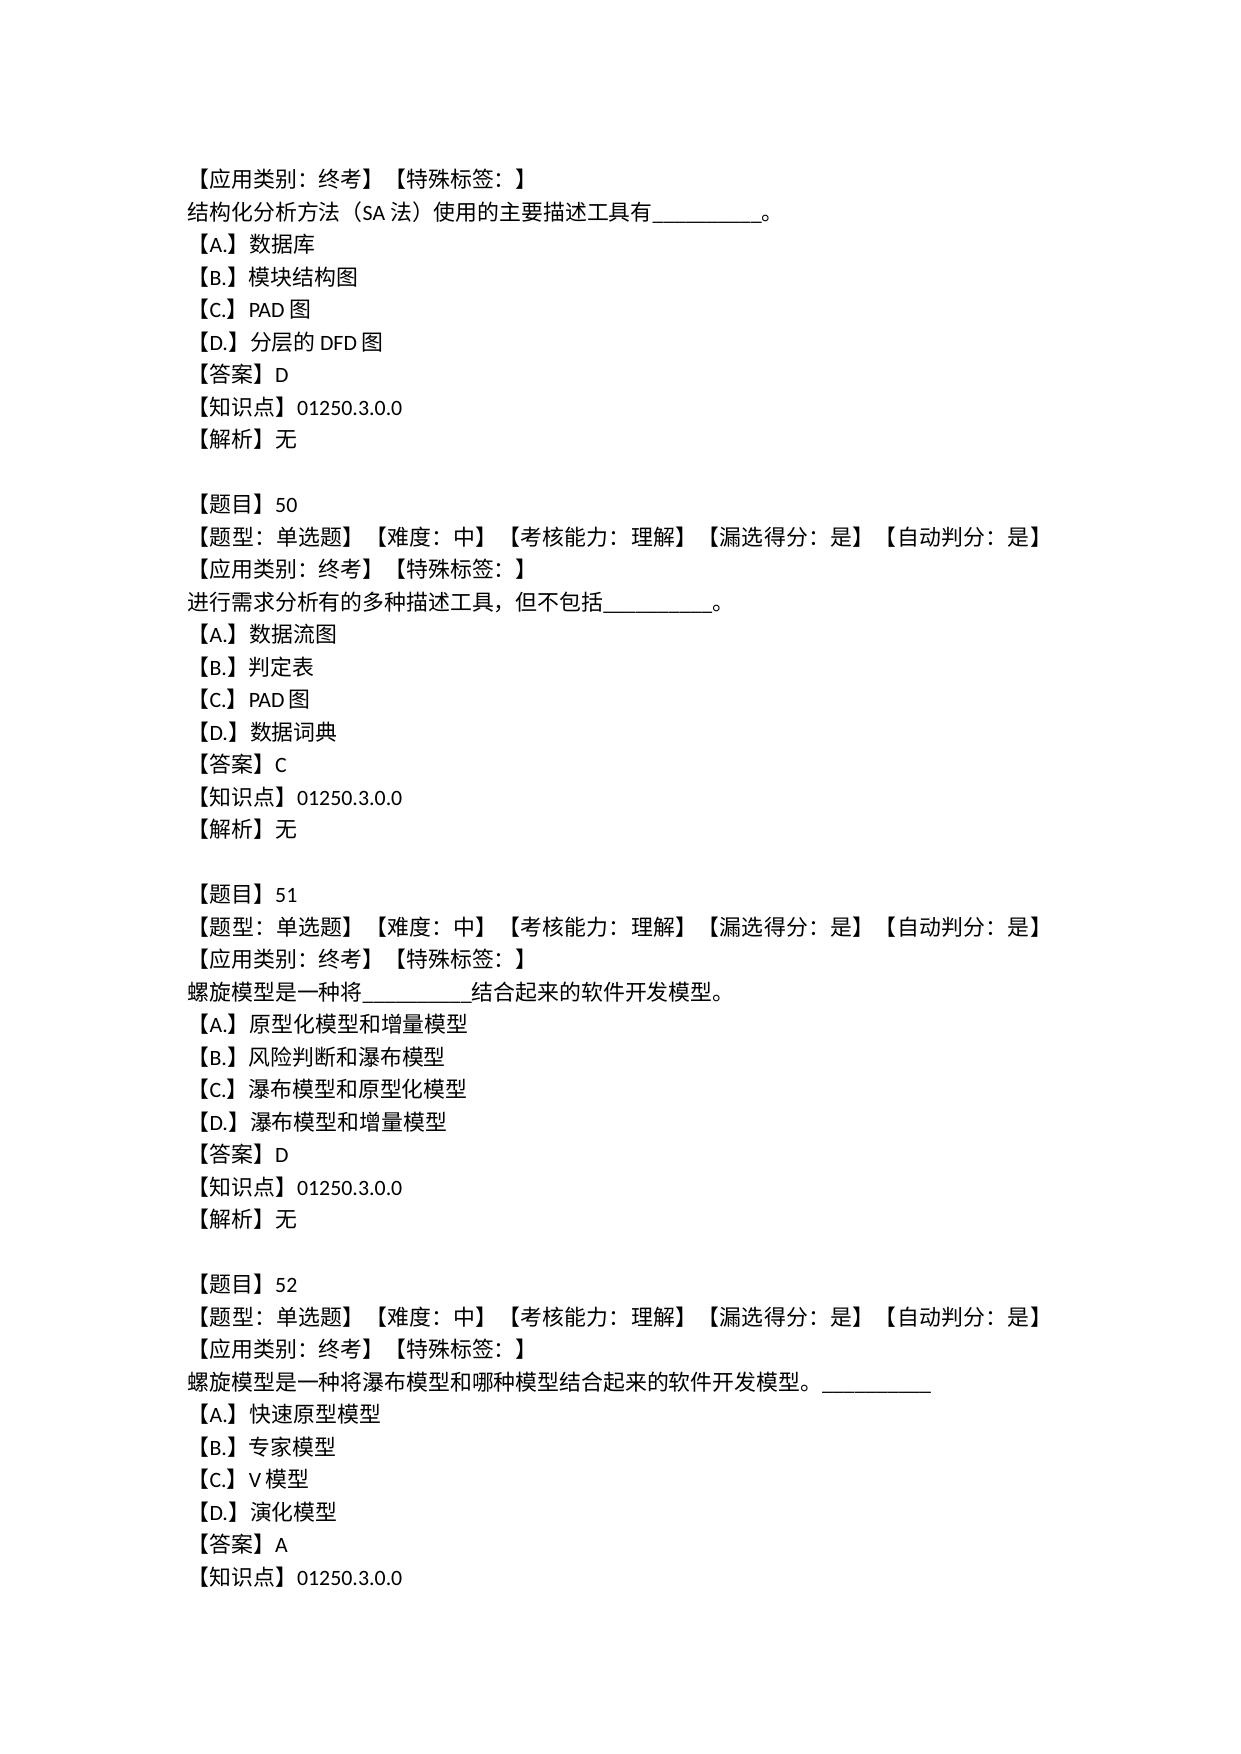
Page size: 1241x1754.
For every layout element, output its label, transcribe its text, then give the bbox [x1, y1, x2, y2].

text 【解析】无 [187, 812, 1053, 844]
text 【知识点】01250.3.0.0 [187, 779, 1053, 812]
text 【C.】V模型 [187, 1462, 1053, 1494]
text 【C.】PAD 图 [187, 292, 1053, 324]
text 螺旋模型是一种将__________结合起来的软件开发模型。 [187, 974, 1053, 1007]
text 【D.】数据词典 [187, 714, 1053, 747]
text 【A.】数据流图 [187, 617, 1053, 649]
text 结构化分析方法（SA 法）使用的主要描述工具有__________。 [187, 194, 1053, 227]
text 【C.】瀑布模型和原型化模型 [187, 1072, 1053, 1104]
text 【A.】快速原型模型 [187, 1397, 1053, 1429]
text 【题目】51 [187, 877, 1053, 909]
text 【A.】数据库 [187, 227, 1053, 259]
text 【题目】52 [187, 1267, 1053, 1299]
text 【解析】无 [187, 1202, 1053, 1234]
text 【B.】专家模型 [187, 1429, 1053, 1462]
text 【C.】PAD图 [187, 682, 1053, 714]
text 【B.】判定表 [187, 649, 1053, 682]
text 【答案】D [187, 1137, 1053, 1169]
text 【D.】分层的DFD 图 [187, 324, 1053, 357]
text 【D.】演化模型 [187, 1494, 1053, 1527]
text 进行需求分析有的多种描述工具，但不包括__________。 [187, 584, 1053, 617]
text 【答案】C [187, 747, 1053, 779]
text 【D.】瀑布模型和增量模型 [187, 1104, 1053, 1137]
text 【题型：单选题】【难度：中】【考核能力：理解】【漏选得分：是】【自动判分：是】【应用类别：终考】【特殊标签：】 [187, 909, 1053, 974]
text 【答案】D [187, 357, 1053, 389]
text 【知识点】01250.3.0.0 [187, 1169, 1053, 1202]
text 【知识点】01250.3.0.0 [187, 389, 1053, 422]
text 【题型：单选题】【难度：中】【考核能力：理解】【漏选得分：是】【自动判分：是】【应用类别：终考】【特殊标签：】 [187, 519, 1053, 584]
text 【B.】风险判断和瀑布模型 [187, 1039, 1053, 1072]
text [187, 1299, 1053, 1364]
text 【题目】50 [187, 487, 1053, 519]
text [187, 162, 1053, 194]
text 【知识点】01250.3.0.0 [187, 1559, 1053, 1592]
text 【答案】A [187, 1527, 1053, 1559]
text 【解析】无 [187, 422, 1053, 454]
text 【B.】模块结构图 [187, 259, 1053, 292]
text 【A.】原型化模型和增量模型 [187, 1007, 1053, 1039]
text 螺旋模型是一种将瀑布模型和哪种模型结合起来的软件开发模型。__________ [187, 1364, 1053, 1397]
